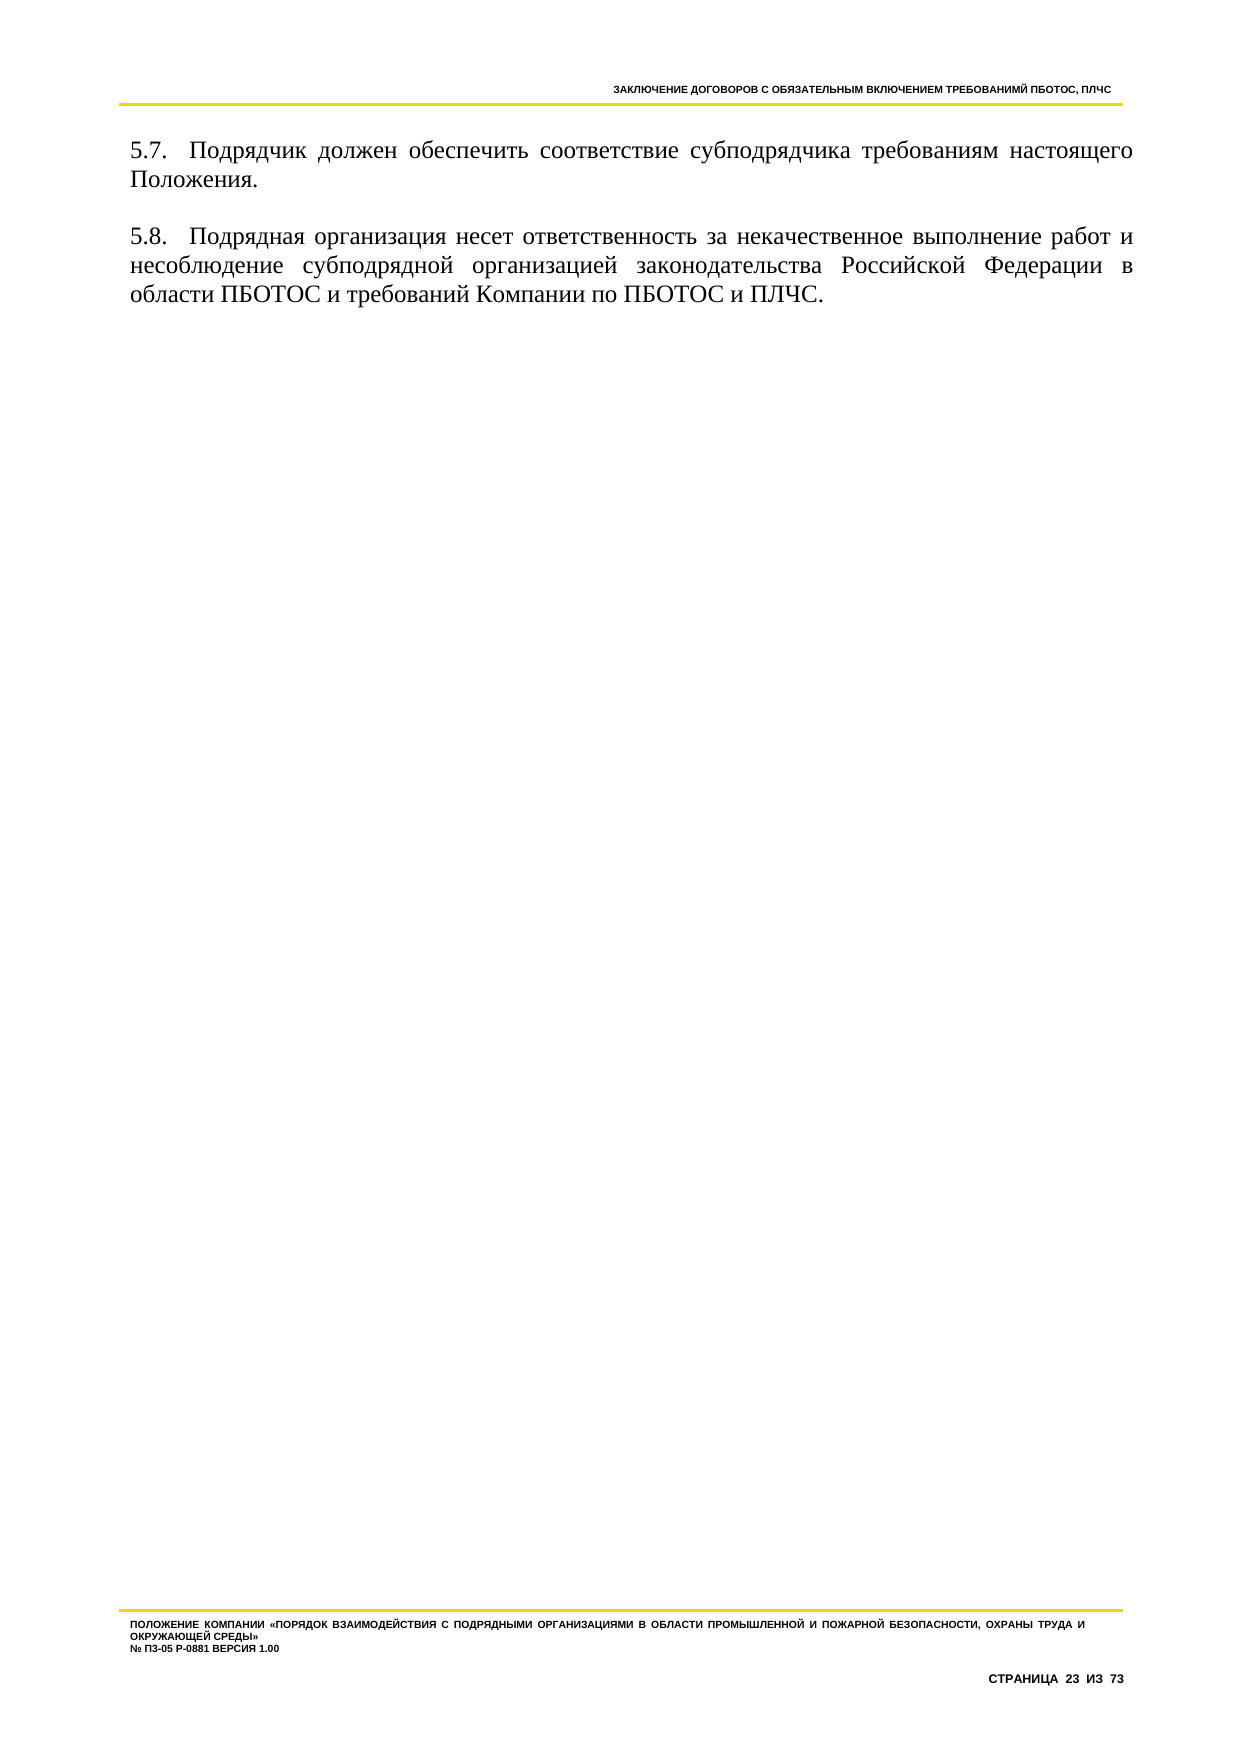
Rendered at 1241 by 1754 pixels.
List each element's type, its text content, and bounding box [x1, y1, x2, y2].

list Подрядчик должен обеспечить соответствие субподрядчика требованиям настоящего Положения. [130, 135, 1134, 192]
list Подрядная организация несет ответственность за некачественное выполнение работ и несоблюдение субподрядной организацией законодательства Российской Федерации в области ПБОТОС и требований Компании по ПБОТОС и ПЛЧС. [130, 221, 1134, 307]
